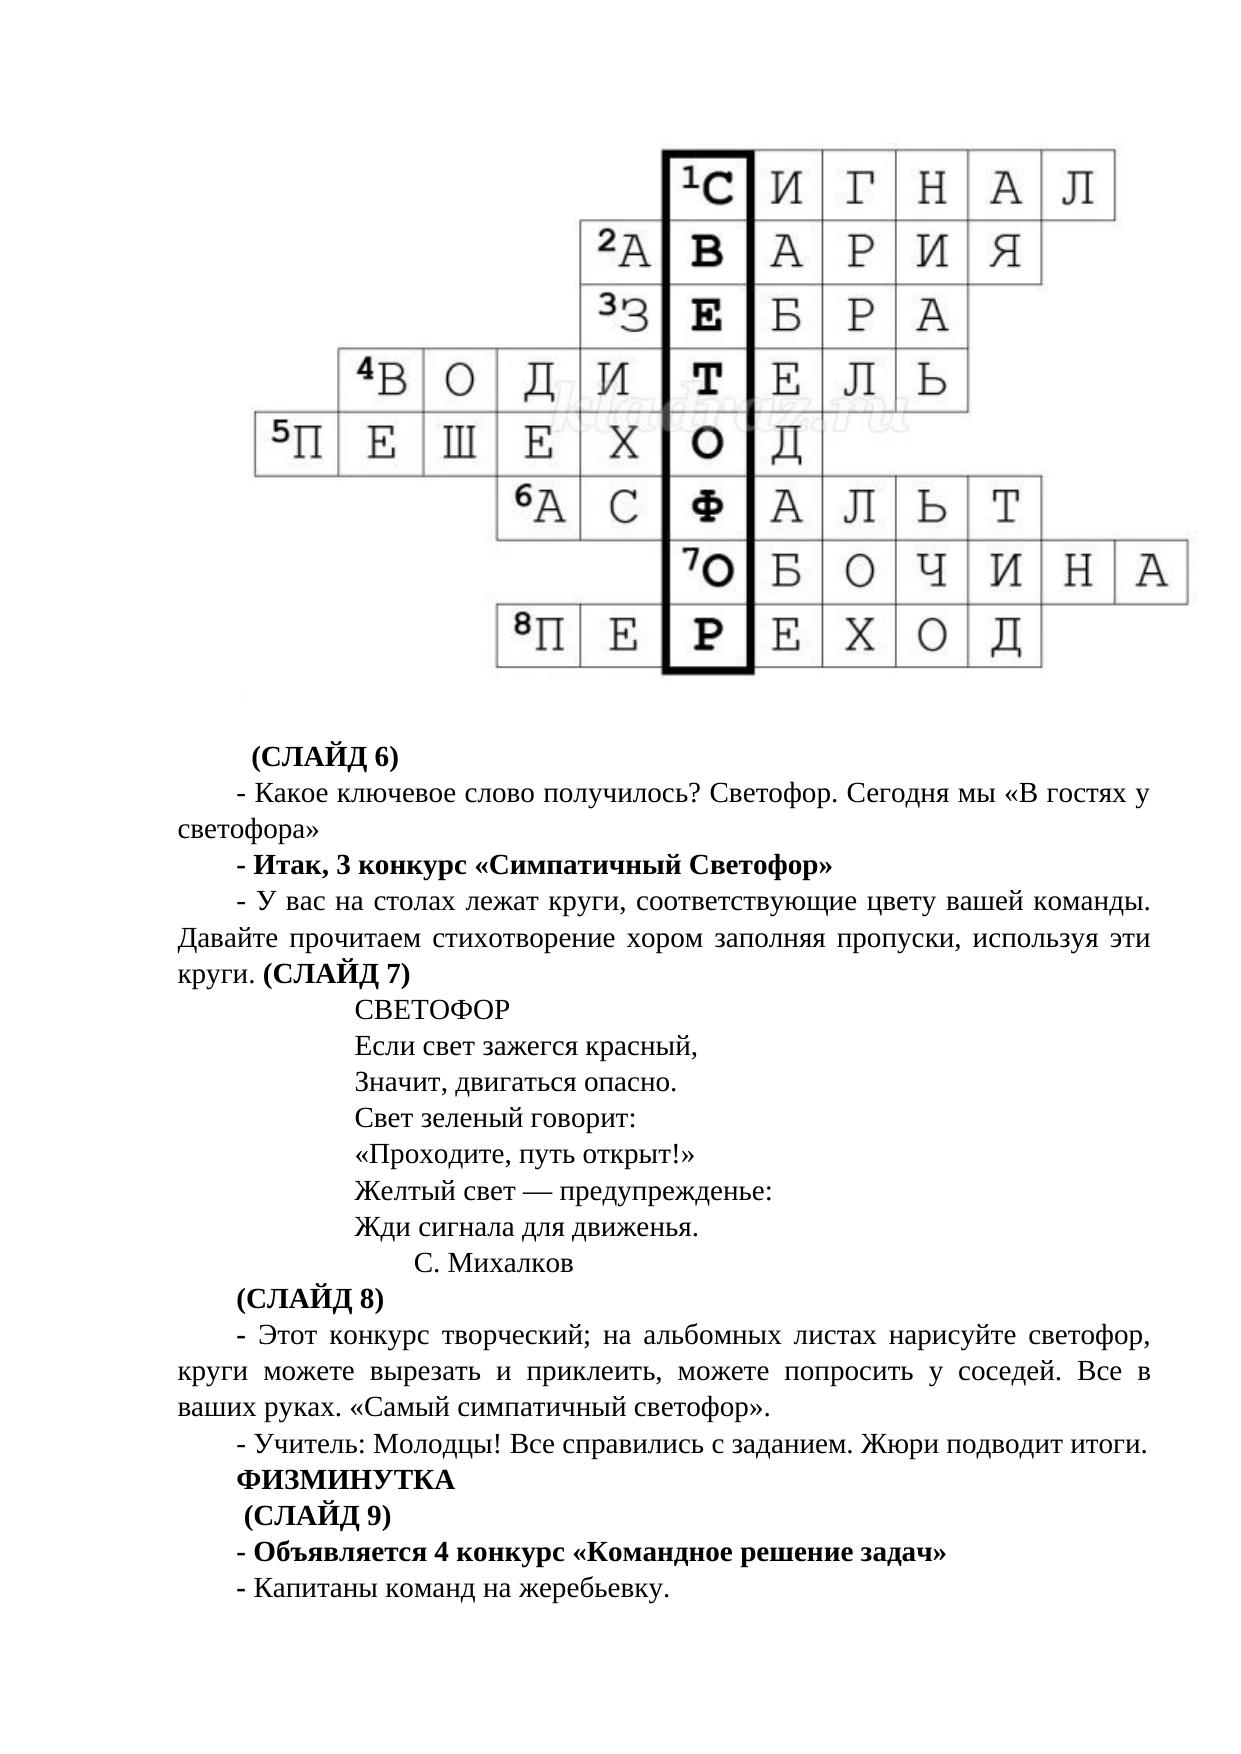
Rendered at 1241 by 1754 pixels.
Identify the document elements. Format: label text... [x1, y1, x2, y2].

text - Какое ключевое слово получилось? Светофор. Сегодня мы «В гостях у светофора» [177, 775, 1152, 845]
text Желтый свет — предупрежденье: [354, 1173, 1152, 1206]
text - Капитаны команд на жеребьевку. [177, 1570, 1152, 1604]
text (СЛАЙД 6) [177, 739, 1152, 772]
picture [236, 118, 1211, 701]
text Свет зеленый говорит: [354, 1100, 1152, 1134]
text Значит, двигаться опасно. [354, 1064, 1152, 1098]
text - Объявляется 4 конкурс «Командное решение задач» [177, 1534, 1152, 1568]
text Если свет зажегся красный, [354, 1028, 1152, 1062]
text (СЛАЙД 9) [177, 1498, 1152, 1532]
text «Проходите, путь открыт!» [354, 1137, 1152, 1170]
text С. Михалков [354, 1245, 1152, 1278]
text ФИЗМИНУТКА [177, 1462, 1152, 1495]
text Жди сигнала для движенья. [354, 1209, 1152, 1242]
text - У вас на столах лежат круги, соответствующие цвету вашей команды. Давайте прочитаем стихотворение хором заполняя пропуски, используя эти круги. (СЛАЙД 7) [177, 883, 1152, 989]
text - Учитель: Молодцы! Все справились с заданием. Жюри подводит итоги. [177, 1426, 1152, 1459]
text (СЛАЙД 8) [177, 1281, 1152, 1315]
text - Этот конкурс творческий; на альбомных листах нарисуйте светофор, круги можете вырезать и приклеить, можете попросить у соседей. Все в ваших руках. «Самый симпатичный светофор». [177, 1317, 1152, 1423]
text - Итак, 3 конкурс «Симпатичный Светофор» [177, 847, 1152, 881]
text СВЕТОФОР [354, 992, 1152, 1026]
